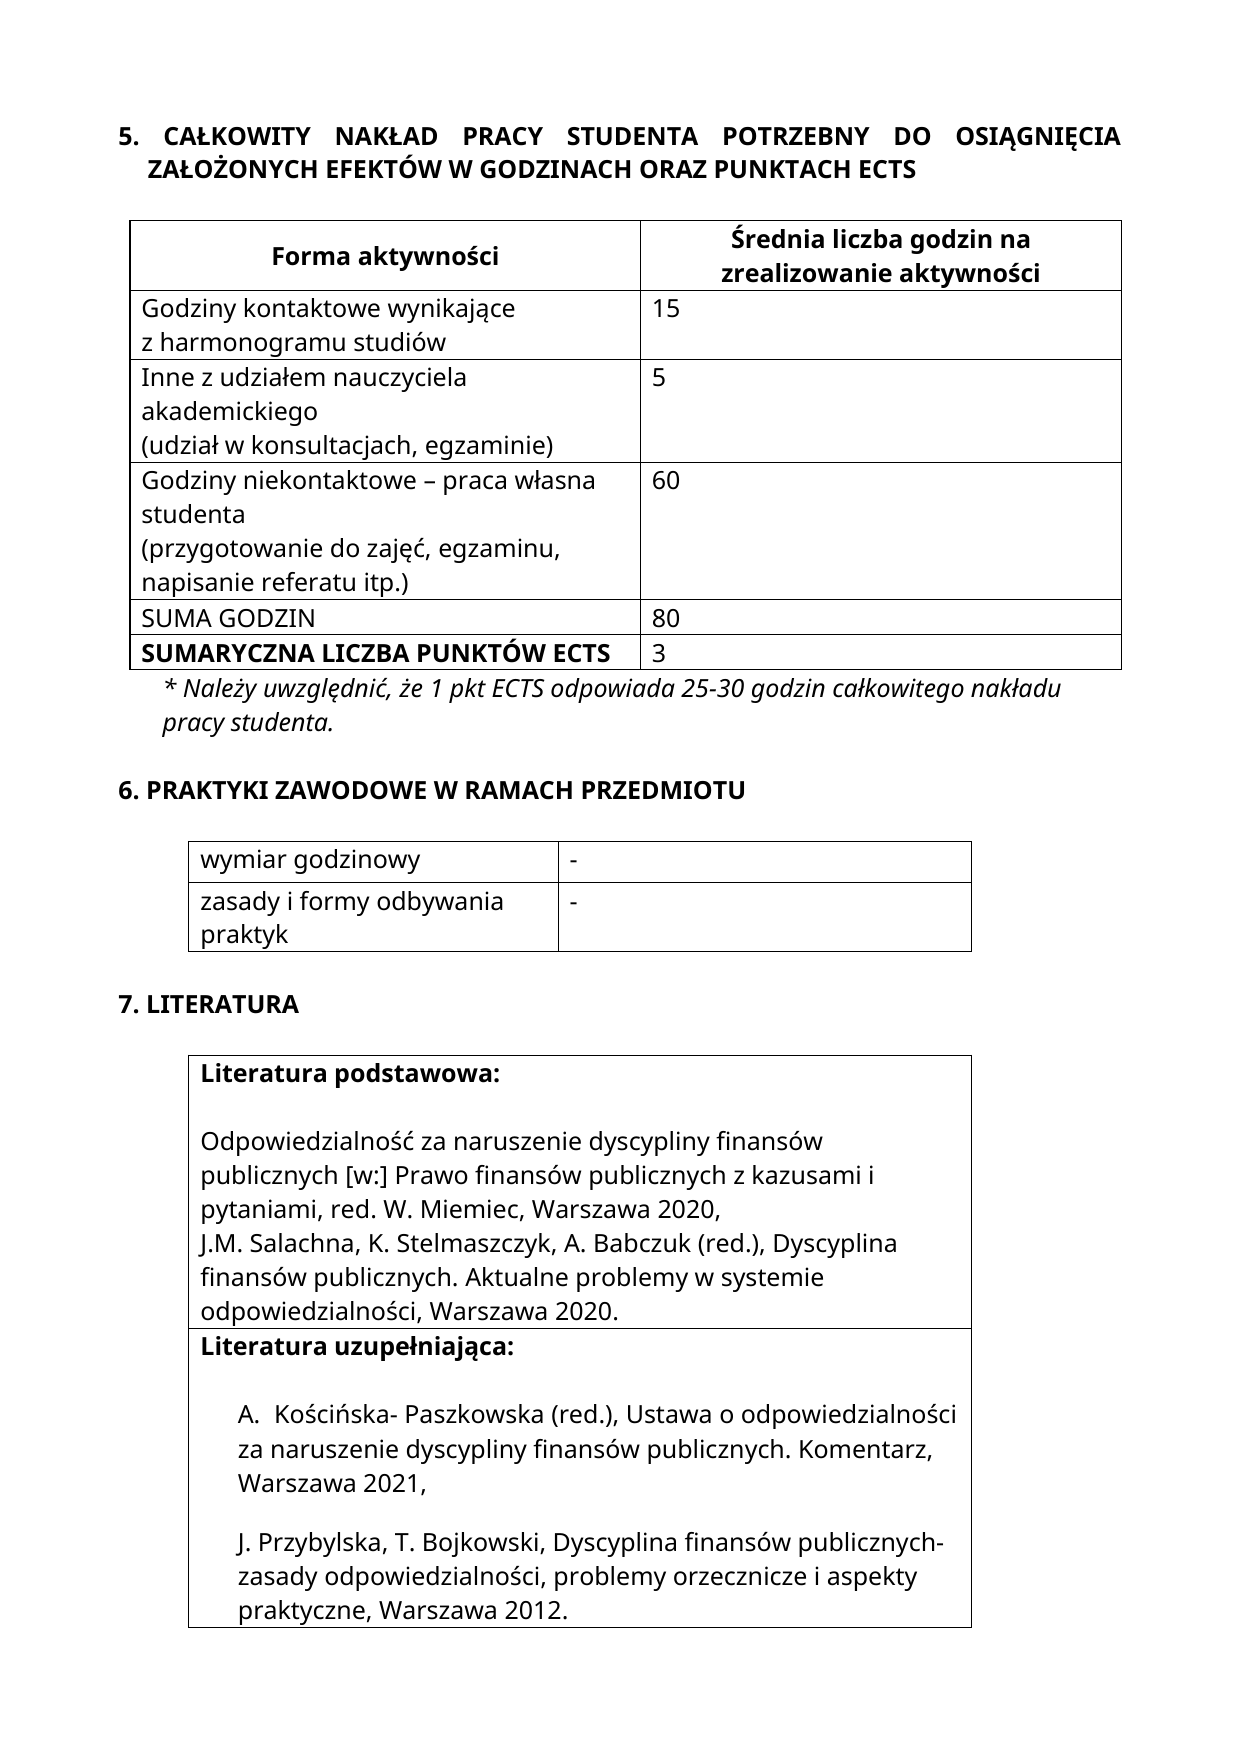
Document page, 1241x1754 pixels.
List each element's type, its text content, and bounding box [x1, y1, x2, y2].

text 7. LITERATURA [118, 986, 1122, 1020]
table_cell Godziny kontaktowe wynikające z harmonogramu studiów [131, 291, 640, 359]
table_cell SUMA GODZIN [131, 600, 640, 634]
text 6. PRAKTYKI ZAWODOWE W RAMACH PRZEDMIOTU [118, 773, 1122, 807]
table_cell 5 [641, 360, 1121, 462]
table_cell 3 [641, 635, 1121, 669]
table_cell Literatura uzupełniająca: Kościńska- Paszkowska (red.), Ustawa o odpowiedzialności za naruszenie dyscypliny finansów publicznych. Komentarz, Warszawa 2021, J. Przybylska, T. Bojkowski, Dyscyplina finansów publicznych- zasady odpowiedzialności, problemy orzecznicze i aspekty praktyczne, Warszawa 2012. [189, 1329, 971, 1627]
table_cell Godziny niekontaktowe – praca własna studenta (przygotowanie do zajęć, egzaminu, napisanie referatu itp.) [131, 463, 640, 599]
table_header Forma aktywności [131, 221, 640, 289]
text * Należy uwzględnić, że 1 pkt ECTS odpowiada 25-30 godzin całkowitego nakładu pracy studenta. [162, 670, 1122, 738]
table_header - [559, 842, 971, 882]
table_header Literatura podstawowa: Odpowiedzialność za naruszenie dyscypliny finansów publicznych [w:] Prawo finansów publicznych z kazusami i pytaniami, red. W. Miemiec, Warszawa 2020, J.M. Salachna, K. Stelmaszczyk, A. Babczuk (red.), Dyscyplina finansów publicznych. Aktualne problemy w systemie odpowiedzialności, Warszawa 2020. [189, 1056, 971, 1328]
text 5. CAŁKOWITY NAKŁAD PRACY STUDENTA POTRZEBNY DO OSIĄGNIĘCIA ZAŁOŻONYCH EFEKTÓW W GODZINACH ORAZ PUNKTACH ECTS [118, 118, 1122, 186]
table_cell 15 [641, 291, 1121, 359]
table_cell Inne z udziałem nauczyciela akademickiego (udział w konsultacjach, egzaminie) [131, 360, 640, 462]
table_header wymiar godzinowy [189, 842, 558, 882]
table_cell 60 [641, 463, 1121, 599]
table_header Średnia liczba godzin na zrealizowanie aktywności [641, 221, 1121, 289]
table_cell - [559, 883, 971, 951]
table_cell SUMARYCZNA LICZBA PUNKTÓW ECTS [131, 635, 640, 669]
table_cell zasady i formy odbywania praktyk [189, 883, 558, 951]
table_cell 80 [641, 600, 1121, 634]
